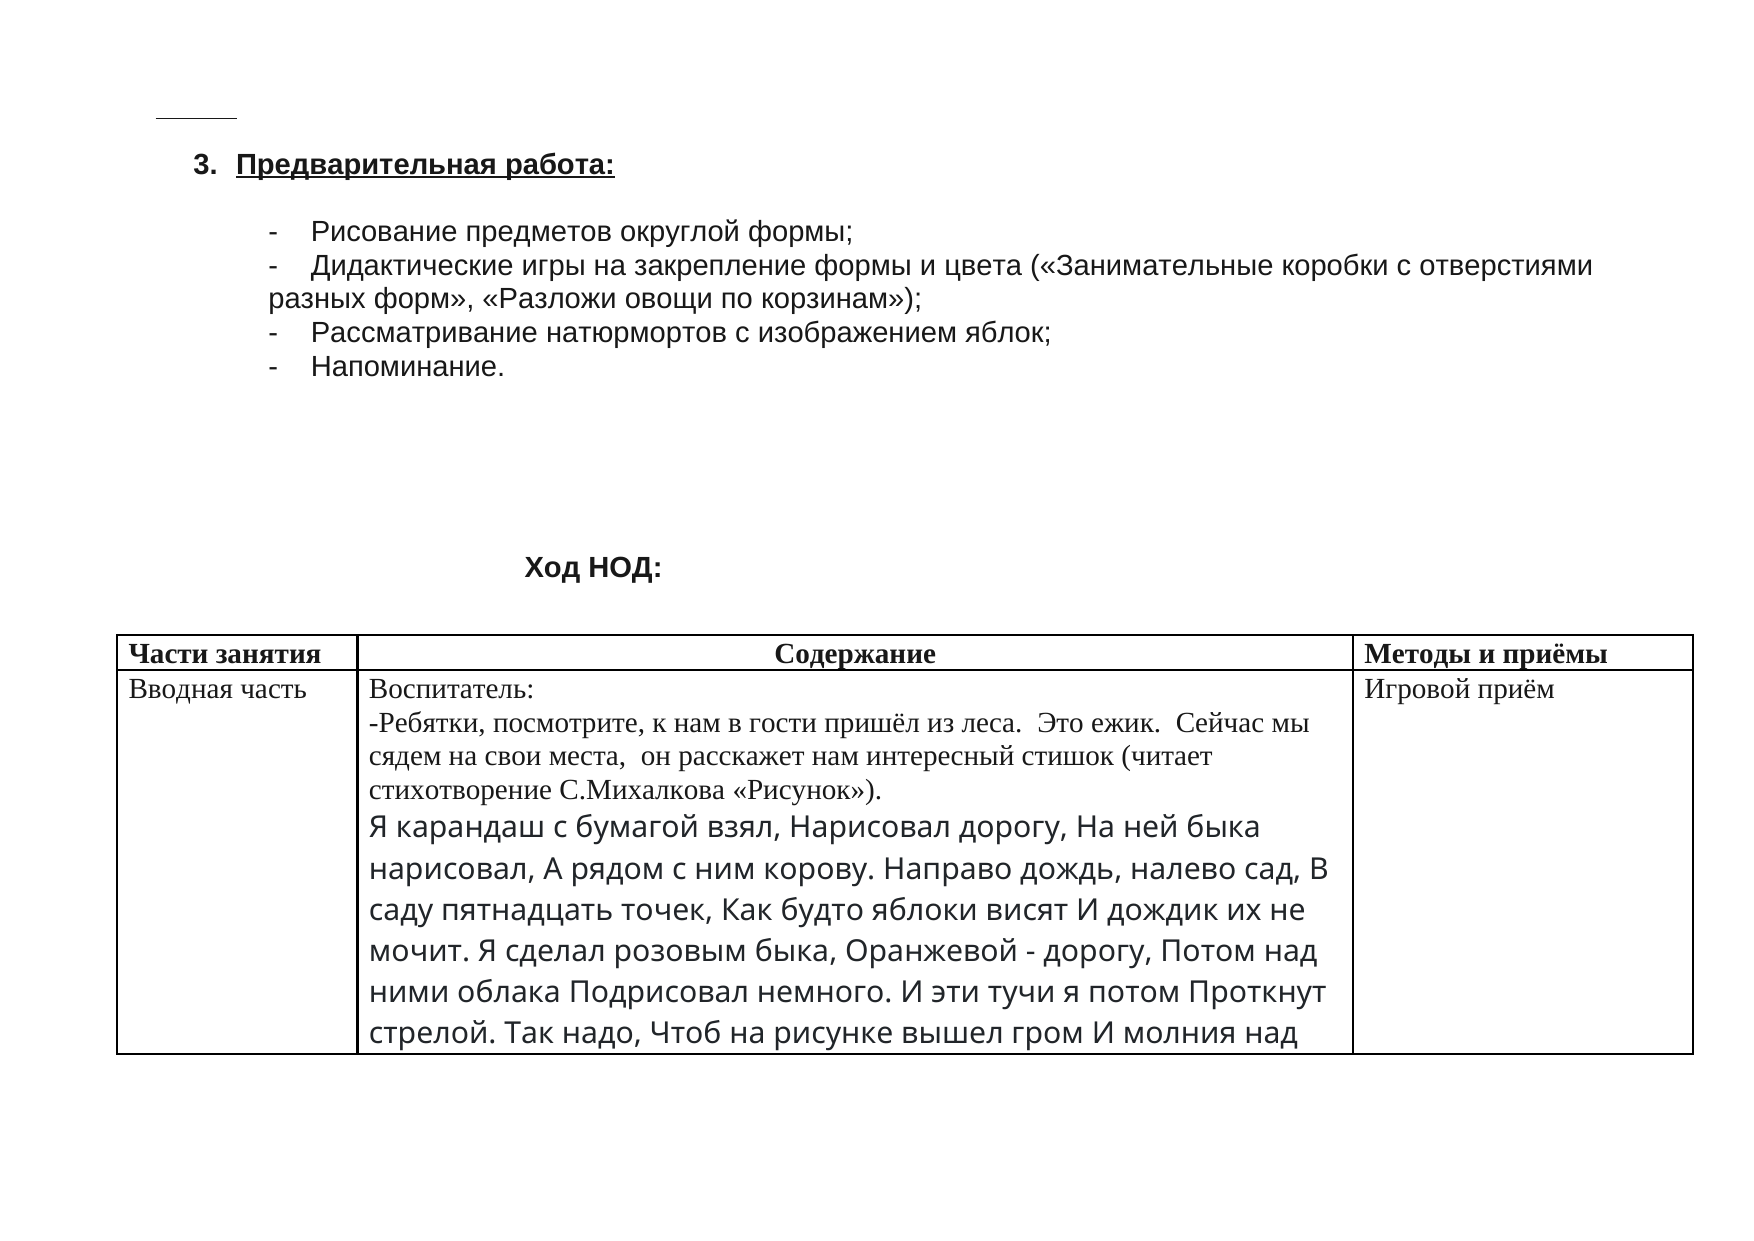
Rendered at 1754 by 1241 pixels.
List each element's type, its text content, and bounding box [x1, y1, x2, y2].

text - Напоминание. [268, 348, 1636, 382]
text - Дидактические игры на закрепление формы и цвета («Занимательные коробки с отверстиями разных форм», «Разложи овощи по корзинам»); [268, 248, 1636, 315]
table_cell Вводная часть [118, 671, 356, 1052]
text 3. Предварительная работа: [193, 147, 1636, 181]
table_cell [359, 671, 1352, 1052]
table_header Методы и приёмы [1354, 636, 1692, 669]
text Ход НОД: [118, 550, 1636, 583]
text - Рисование предметов округлой формы; [268, 214, 1636, 248]
table_header Части занятия [118, 636, 356, 669]
text - Рассматривание натюрмортов с изображением яблок; [268, 315, 1636, 348]
table_cell Игровой приём [1354, 671, 1692, 1052]
table_header Содержание [359, 636, 1352, 669]
